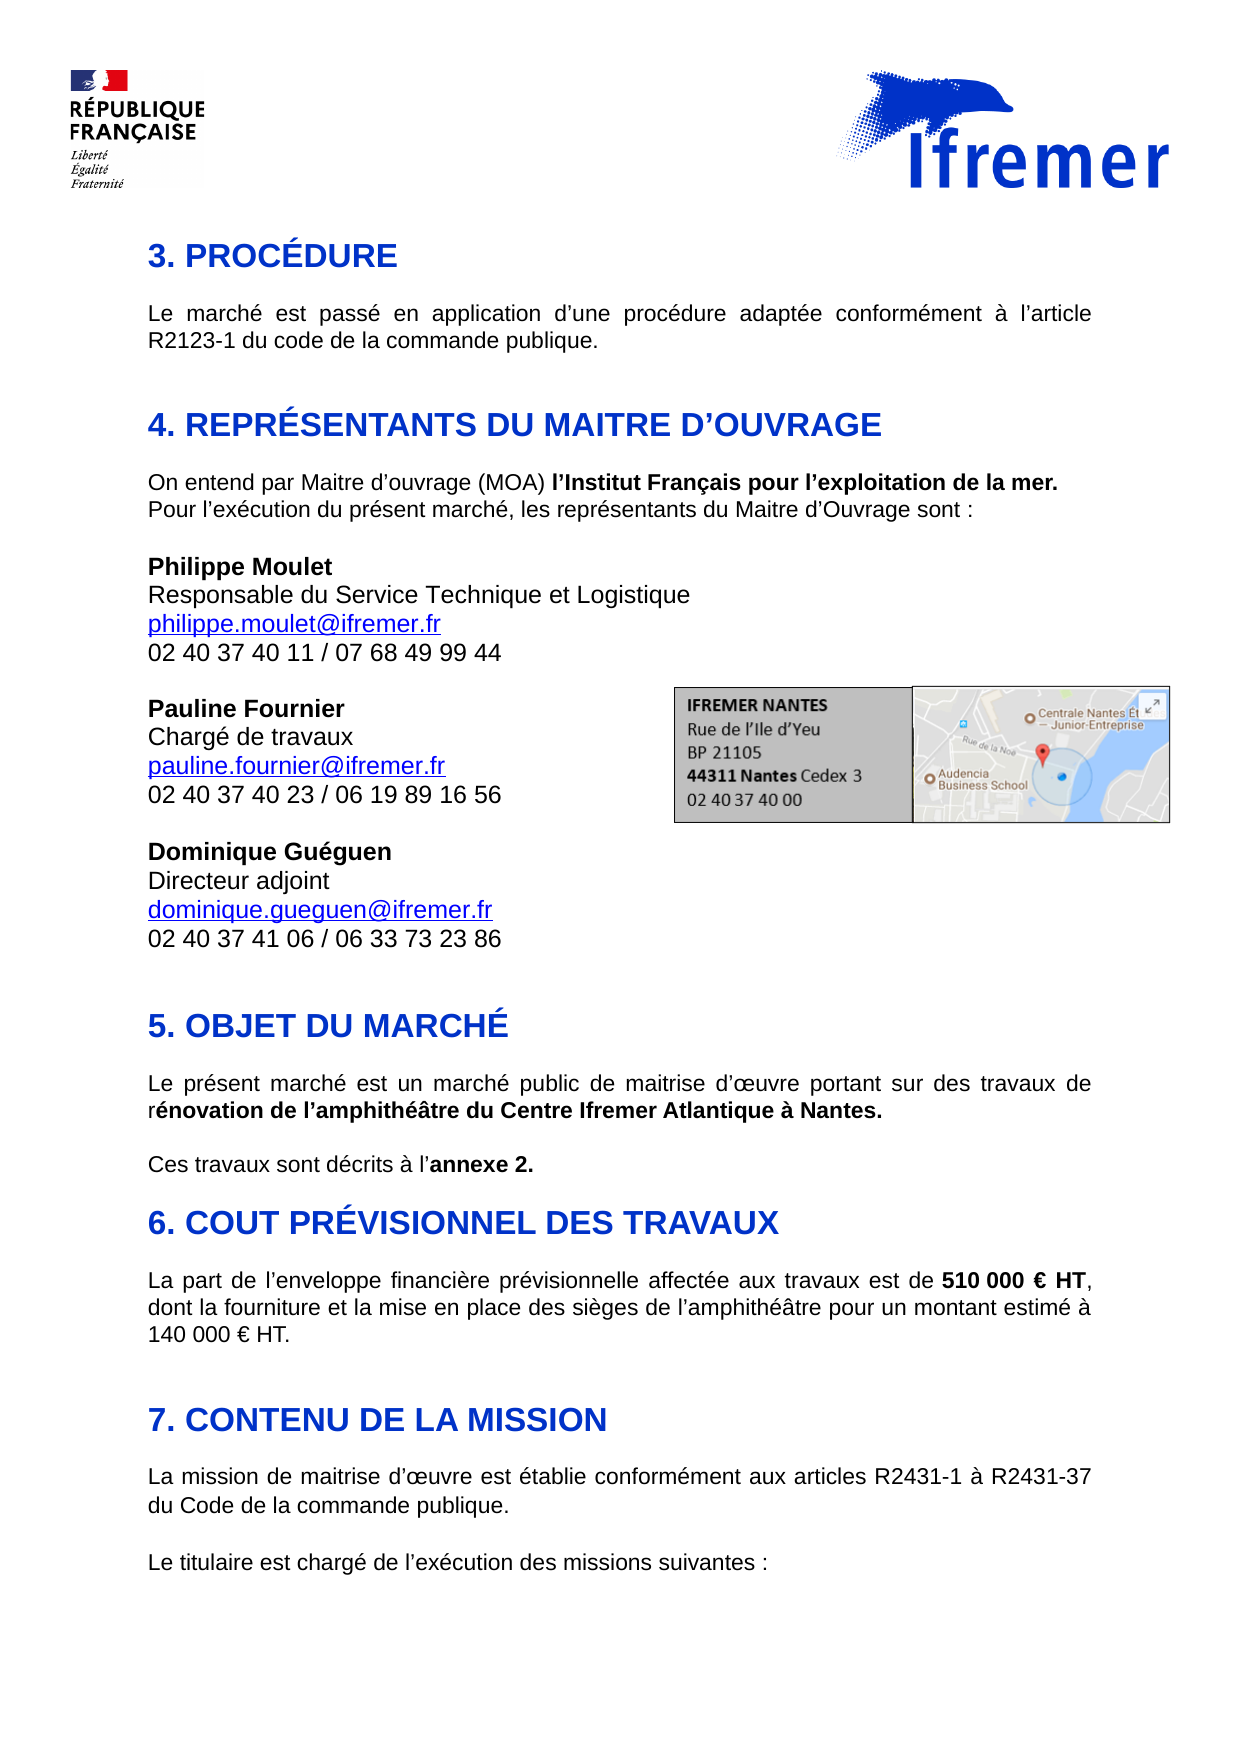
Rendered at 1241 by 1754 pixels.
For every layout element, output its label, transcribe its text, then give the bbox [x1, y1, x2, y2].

text Le présent marché est un marché public de maitrise d’œuvre portant sur des travaux de rénovation de l’amphithéâtre du Centre Ifremer Atlantique à Nantes. [148, 1069, 1092, 1124]
text dominique.gueguen@ifremer.fr [148, 895, 1092, 924]
text Ces travaux sont décrits à l’annexe 2. [148, 1151, 1092, 1178]
text 02 40 37 40 23 / 06 19 89 16 56 [148, 780, 668, 809]
text On entend par Maitre d’ouvrage (MOA) l’Institut Français pour l’exploitation de la mer. [148, 469, 1092, 496]
text philippe.moulet@ifremer.fr [148, 609, 1092, 638]
subtitle OBJET DU MARCHÉ [148, 1006, 1092, 1044]
text Chargé de travaux [148, 722, 668, 751]
text Le marché est passé en application d’une procédure adaptée conformément à l’article R2123-1 du code de la commande publique. [148, 300, 1092, 354]
subtitle REPRÉSENTANTS DU MAITRE D’OUVRAGE [148, 405, 1092, 444]
subtitle PROCÉDURE [148, 236, 1092, 275]
text pauline.fournier@ifremer.fr [148, 751, 668, 780]
subtitle COUT PRÉVISIONNEL DES TRAVAUX [148, 1203, 1092, 1241]
text 02 40 37 40 11 / 07 68 49 99 44 [148, 638, 1092, 667]
text La mission de maitrise d’œuvre est établie conformément aux articles R2431-1 à R2431-37 du Code de la commande publique. [148, 1463, 1092, 1518]
text Dominique Guéguen [148, 837, 1092, 866]
subtitle CONTENU DE LA MISSION [148, 1400, 1092, 1438]
text Responsable du Service Technique et Logistique [148, 580, 1092, 609]
text Pour l’exécution du présent marché, les représentants du Maitre d’Ouvrage sont : [148, 496, 1092, 523]
text Le titulaire est chargé de l’exécution des missions suivantes : [148, 1520, 1092, 1575]
picture [668, 682, 1175, 830]
text 02 40 37 41 06 / 06 33 73 23 86 [148, 924, 1092, 952]
text Philippe Moulet [148, 552, 1092, 580]
text Directeur adjoint [148, 866, 1092, 895]
text La part de l’enveloppe financière prévisionnelle affectée aux travaux est de 510 000 € HT, dont la fourniture et la mise en place des sièges de l’amphithéâtre pour un montant estimé à 140 000 € HT. [148, 1266, 1092, 1348]
picture [836, 70, 1169, 188]
text Pauline Fournier [148, 694, 668, 722]
picture [70, 70, 205, 188]
